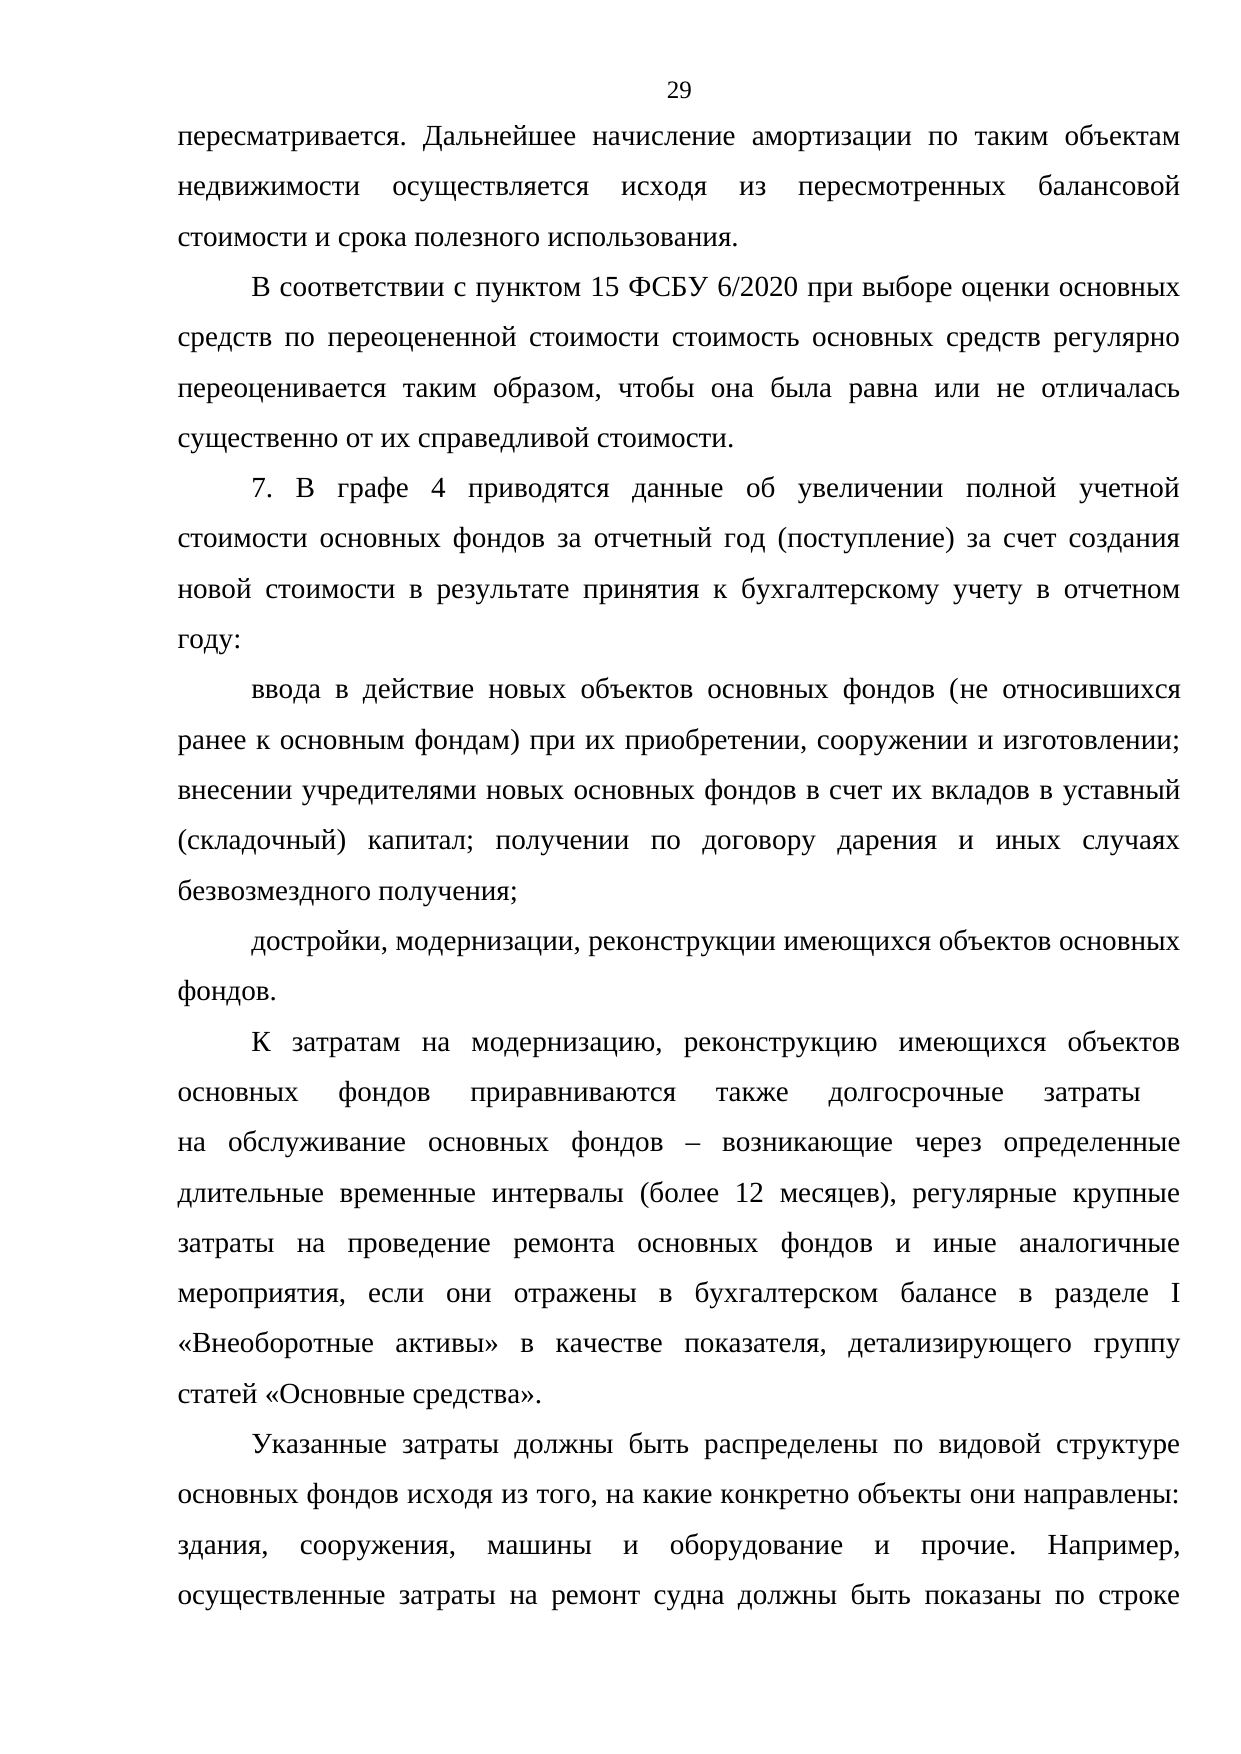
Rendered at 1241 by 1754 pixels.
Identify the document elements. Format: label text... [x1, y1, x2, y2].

text 7. В графе 4 приводятся данные об увеличении полной учетной стоимости основных фондов за отчетный год (поступление) за счет создания новой стоимости в результате принятия к бухгалтерскому учету в отчетном году: [177, 470, 1181, 655]
text К затратам на модернизацию, реконструкцию имеющихся объектов основных фондов приравниваются также долгосрочные затраты на обслуживание основных фондов – возникающие через определенные длительные временные интервалы (более 12 месяцев), регулярные крупные затраты на проведение ремонта основных фондов и иные аналогичные мероприятия, если они отражены в бухгалтерском балансе в разделе I «Внеоборотные активы» в качестве показателя, детализирующего группу статей «Основные средства». [177, 1024, 1181, 1409]
text В соответствии с пунктом 15 ФСБУ 6/2020 при выборе оценки основных средств по переоцененной стоимости стоимость основных средств регулярно переоценивается таким образом, чтобы она была равна или не отличалась существенно от их справедливой стоимости. [177, 269, 1181, 453]
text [177, 118, 1181, 252]
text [177, 1426, 1181, 1611]
text ввода в действие новых объектов основных фондов (не относившихся ранее к основным фондам) при их приобретении, сооружении и изготовлении; внесении учредителями новых основных фондов в счет их вкладов в уставный (складочный) капитал; получении по договору дарения и иных случаях безвозмездного получения; [177, 672, 1181, 906]
text достройки, модернизации, реконструкции имеющихся объектов основных фондов. [177, 923, 1181, 1007]
